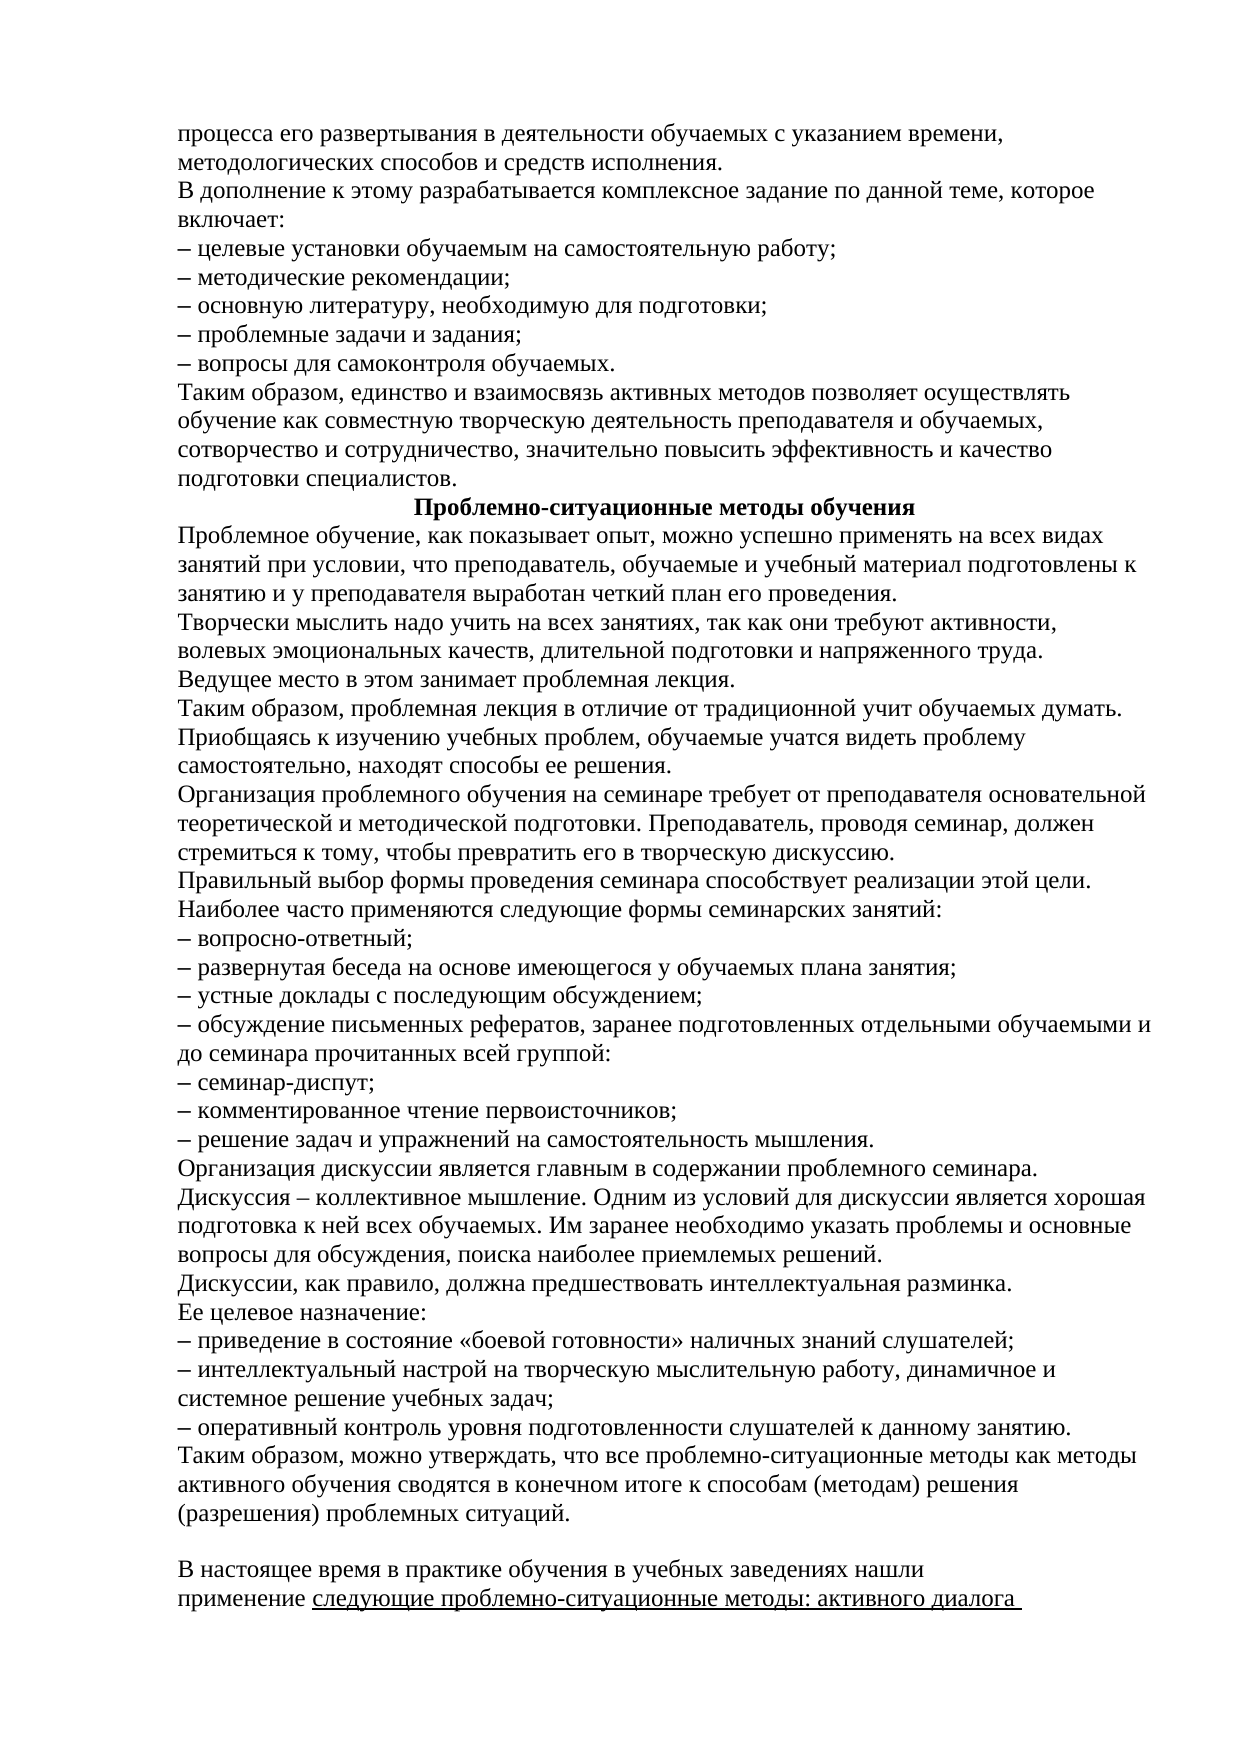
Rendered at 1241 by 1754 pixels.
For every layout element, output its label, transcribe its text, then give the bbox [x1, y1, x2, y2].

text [177, 118, 1152, 176]
text Таким образом, проблемная лекция в отличие от традиционной учит обучаемых думать. Приобщаясь к изучению учебных проблем, обучаемые учатся видеть проблему самостоятельно, находят способы ее решения. [177, 693, 1152, 779]
text – решение задач и упражнений на самостоятельность мышления. [177, 1124, 1152, 1153]
text – обсуждение письменных рефератов, заранее подготовленных отдельными обучаемыми и до семинара прочитанных всей группой: [177, 1009, 1152, 1067]
text В дополнение к этому разрабатывается комплексное задание по данной теме, которое включает: [177, 176, 1152, 233]
text Правильный выбор формы проведения семинара способствует реализации этой цели. [177, 866, 1152, 894]
text Дискуссии, как правило, должна предшествовать интеллектуальная разминка. [177, 1268, 1152, 1297]
text – приведение в состояние «боевой готовности» наличных знаний слушателей; [177, 1326, 1152, 1354]
text Ведущее место в этом занимает проблемная лекция. [177, 664, 1152, 693]
text – комментированное чтение первоисточников; [177, 1096, 1152, 1124]
text – развернутая беседа на основе имеющегося у обучаемых плана занятия; [177, 952, 1152, 981]
text Проблемно-ситуационные методы обучения [177, 492, 1152, 521]
text Ее целевое назначение: [177, 1297, 1152, 1326]
text – проблемные задачи и задания; [177, 319, 1152, 348]
text – устные доклады с последующим обсуждением; [177, 981, 1152, 1009]
text Дискуссия – коллективное мышление. Одним из условий для дискуссии является хорошая подготовка к ней всех обучаемых. Им заранее необходимо указать проблемы и основные вопросы для обсуждения, поиска наиболее приемлемых решений. [177, 1182, 1152, 1268]
text Организация проблемного обучения на семинаре требует от преподавателя основательной теоретической и методической подготовки. Преподаватель, проводя семинар, должен стремиться к тому, чтобы превратить его в творческую дискуссию. [177, 779, 1152, 866]
text – целевые установки обучаемым на самостоятельную работу; [177, 233, 1152, 262]
text Организация дискуссии является главным в содержании проблемного семинара. [177, 1153, 1152, 1182]
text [177, 1554, 1152, 1612]
text – интеллектуальный настрой на творческую мыслительную работу, динамичное и системное решение учебных задач; [177, 1354, 1152, 1412]
text Таким образом, можно утверждать, что все проблемно-ситуационные методы как методы активного обучения сводятся в конечном итоге к способам (методам) решения (разрешения) проблемных ситуаций. [177, 1441, 1152, 1527]
text Творчески мыслить надо учить на всех занятиях, так как они требуют активности, волевых эмоциональных качеств, длительной подготовки и напряженного труда. [177, 607, 1152, 664]
text Таким образом, единство и взаимосвязь активных методов позволяет осуществлять обучение как совместную творческую деятельность преподавателя и обучаемых, сотворчество и сотрудничество, значительно повысить эффективность и качество подготовки специалистов. [177, 377, 1152, 492]
text – вопросы для самоконтроля обучаемых. [177, 348, 1152, 377]
text – вопросно-ответный; [177, 923, 1152, 952]
text Наиболее часто применяются следующие формы семинарских занятий: [177, 894, 1152, 923]
text – семинар-диспут; [177, 1067, 1152, 1096]
text – оперативный контроль уровня подготовленности слушателей к данному занятию. [177, 1412, 1152, 1441]
text Проблемное обучение, как показывает опыт, можно успешно применять на всех видах занятий при условии, что преподаватель, обучаемые и учебный материал подготовлены к занятию и у преподавателя выработан четкий план его проведения. [177, 521, 1152, 607]
text – методические рекомендации; [177, 262, 1152, 291]
text – основную литературу, необходимую для подготовки; [177, 291, 1152, 319]
